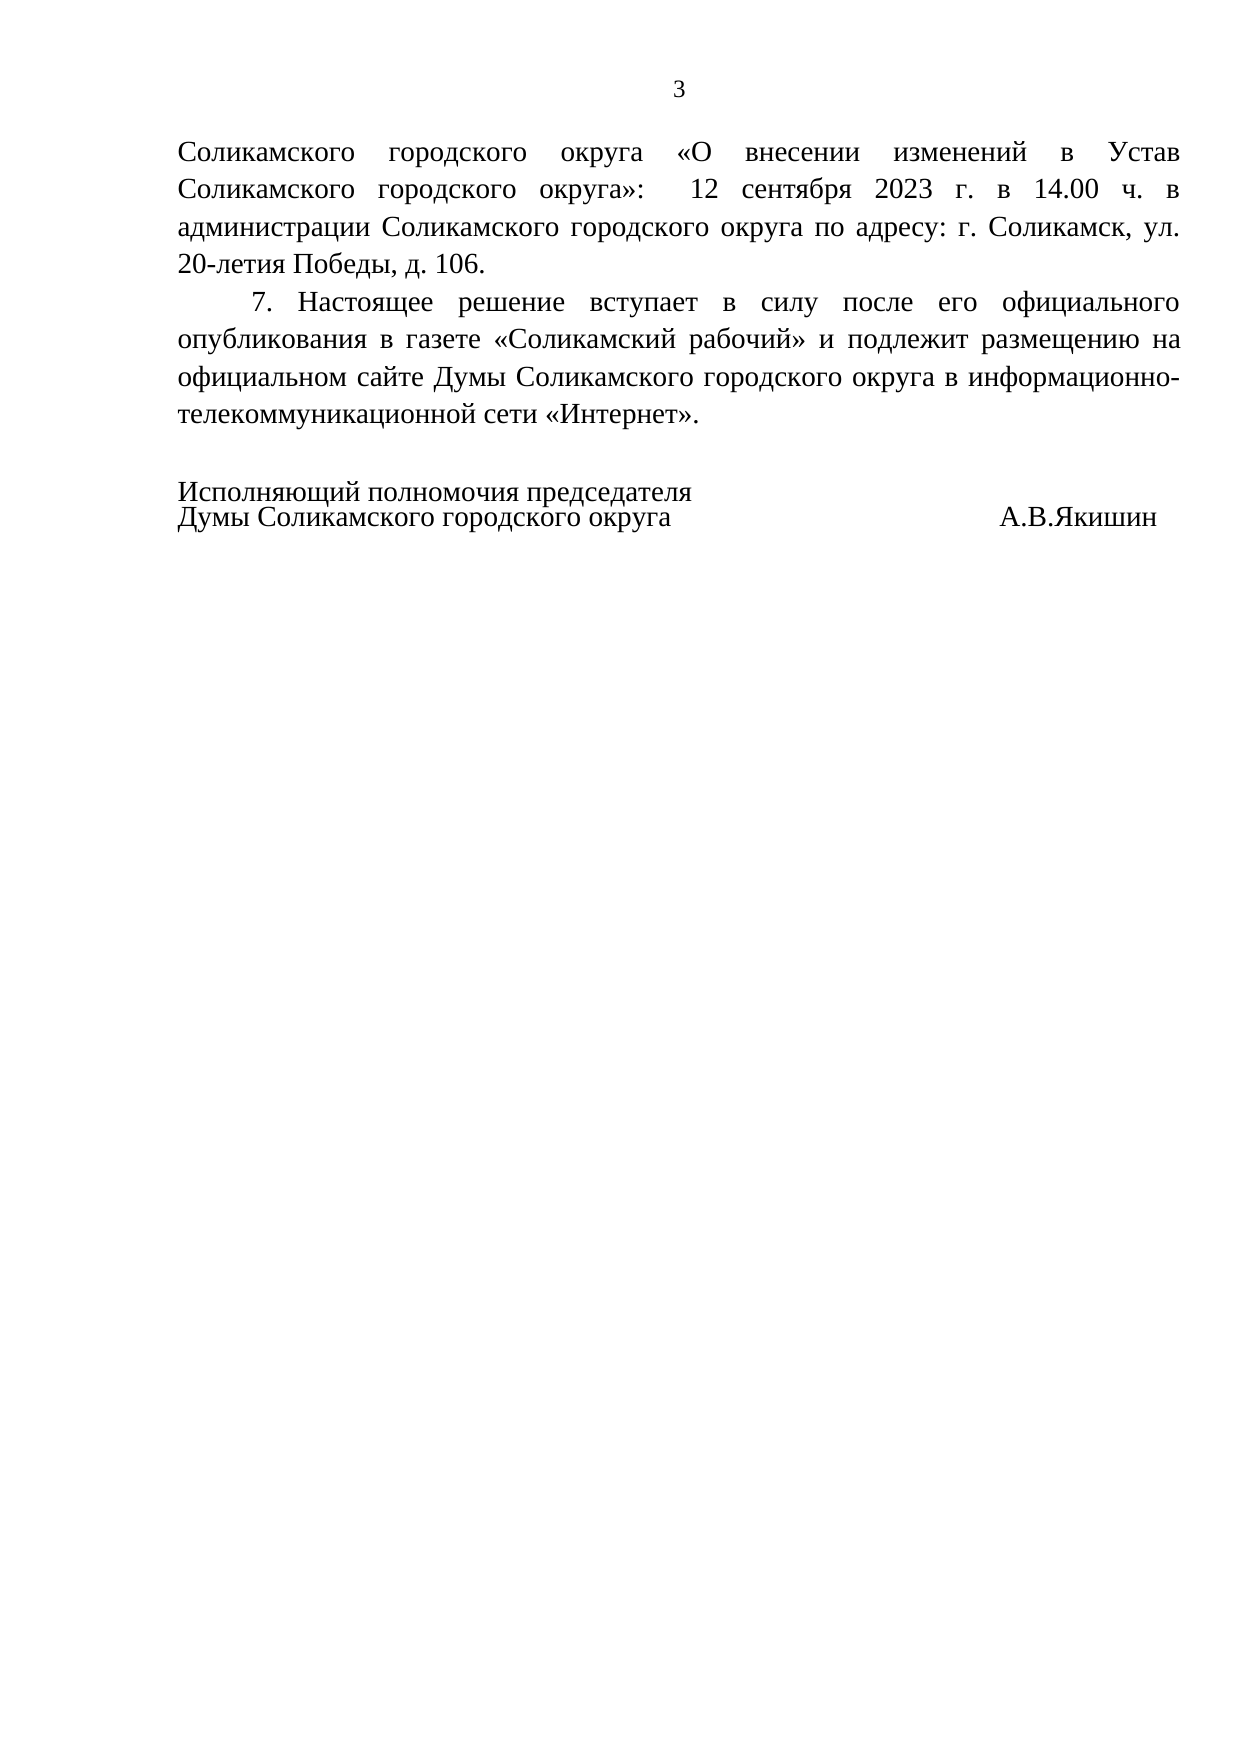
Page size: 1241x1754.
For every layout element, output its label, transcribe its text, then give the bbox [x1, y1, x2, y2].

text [177, 131, 1181, 281]
text Думы Соликамского городского округа А.В.Якишин [177, 506, 1181, 531]
text 7. Настоящее решение вступает в силу после его официального опубликования в газете «Соликамский рабочий» и подлежит размещению на официальном сайте Думы Соликамского городского округа в информационно-телекоммуникационной сети «Интернет». [177, 281, 1181, 431]
text Исполняющий полномочия председателя [177, 481, 1181, 506]
